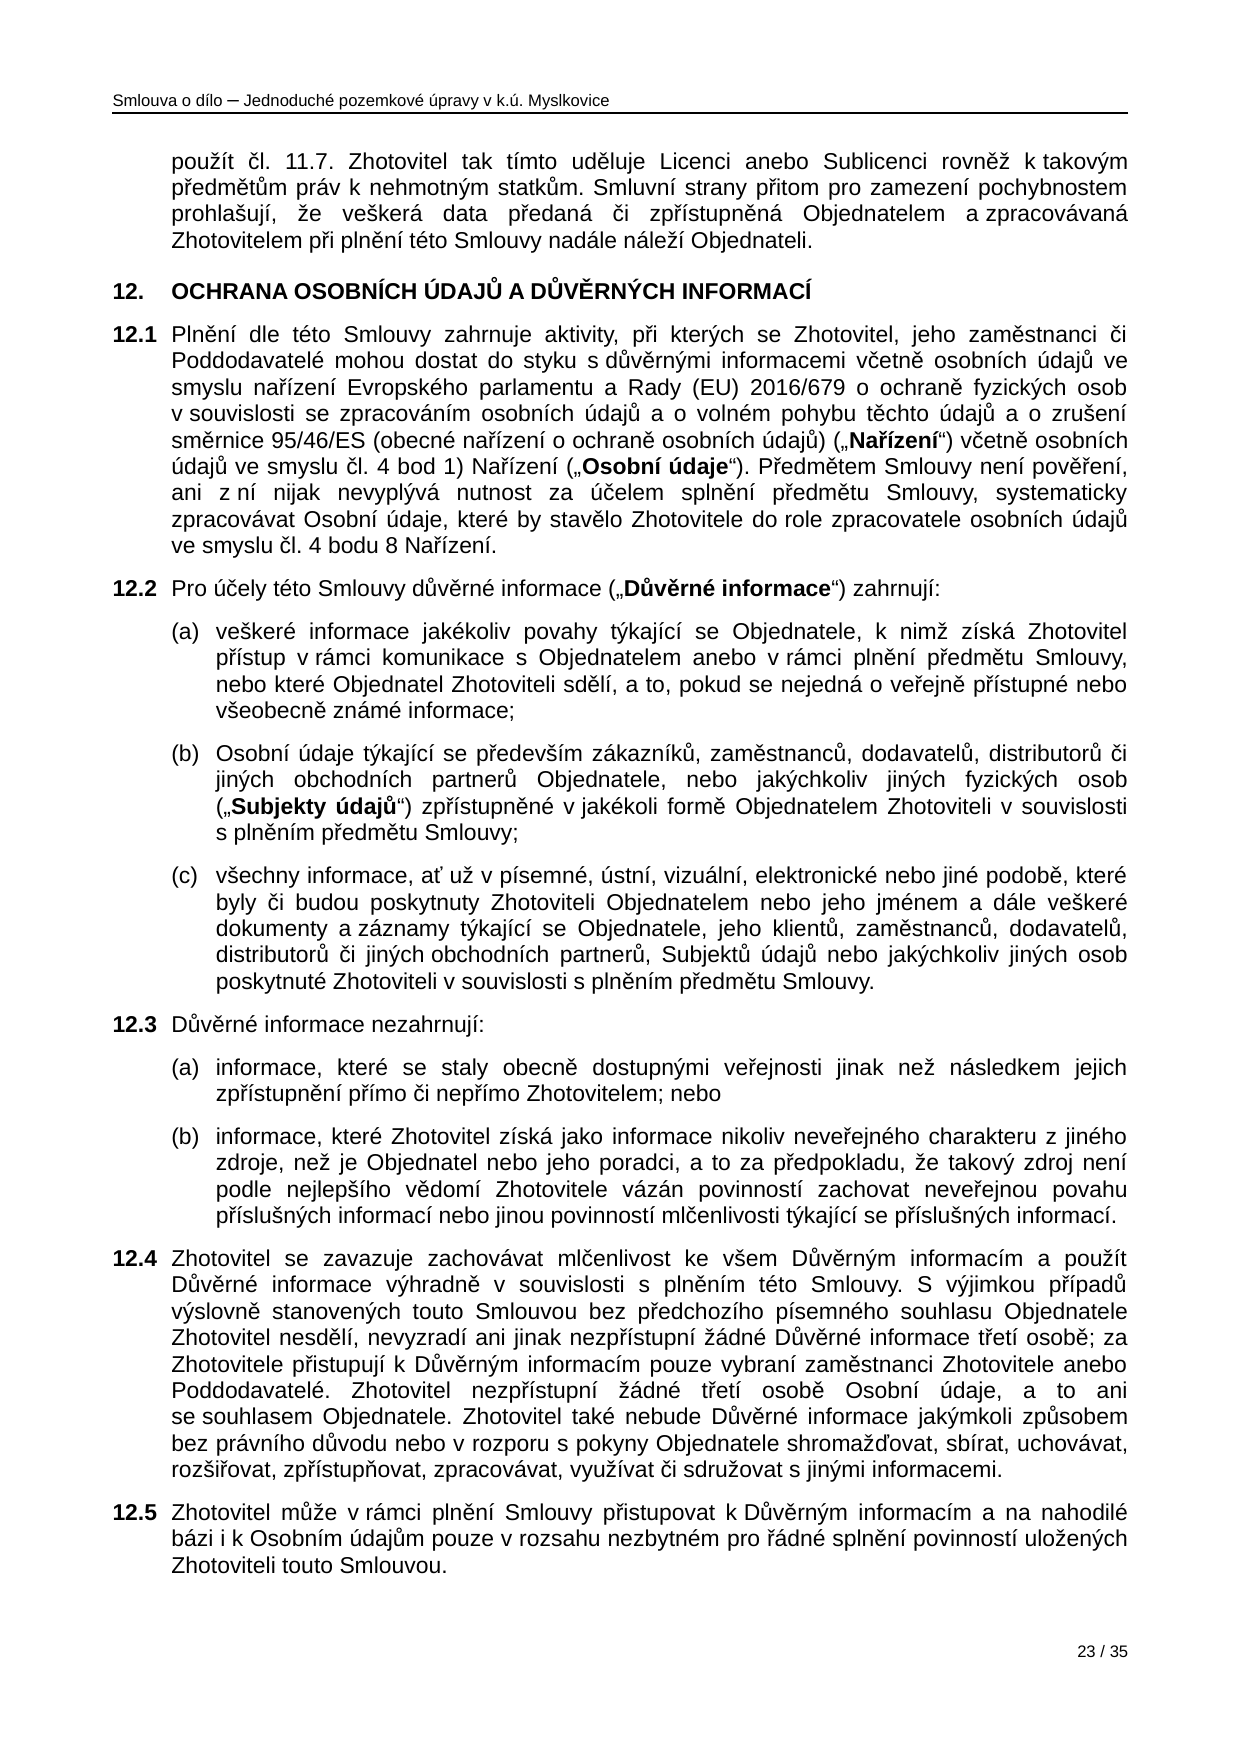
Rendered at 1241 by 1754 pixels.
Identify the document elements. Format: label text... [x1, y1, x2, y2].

text Plnění dle této Smlouvy zahrnuje aktivity, při kterých se Zhotovitel, jeho zaměstnanci či Poddodavatelé mohou dostat do styku s důvěrnými informacemi včetně osobních údajů ve smyslu nařízení Evropského parlamentu a Rady (EU) 2016/679 o ochraně fyzických osob v souvislosti se zpracováním osobních údajů a o volném pohybu těchto údajů a o zrušení směrnice 95/46/ES (obecné nařízení o ochraně osobních údajů) („Nařízení“) včetně osobních údajů ve smyslu čl. 4 bod 1) Nařízení („Osobní údaje“). Předmětem Smlouvy není pověření, ani z ní nijak nevyplývá nutnost za účelem splnění předmětu Smlouvy, systematicky zpracovávat Osobní údaje, které by stavělo Zhotovitele do role zpracovatele osobních údajů ve smyslu čl. 4 bodu 8 Nařízení. [112, 321, 1128, 558]
list informace, které Zhotovitel získá jako informace nikoliv neveřejného charakteru z jiného zdroje, než je Objednatel nebo jeho poradci, a to za předpokladu, že takový zdroj není podle nejlepšího vědomí Zhotovitele vázán povinností zachovat neveřejnou povahu příslušných informací nebo jinou povinností mlčenlivosti týkající se příslušných informací. [171, 1123, 1128, 1228]
list veškeré informace jakékoliv povahy týkající se Objednatele, k nimž získá Zhotovitel přístup v rámci komunikace s Objednatelem anebo v rámci plnění předmětu Smlouvy, nebo které Objednatel Zhotoviteli sdělí, a to, pokud se nejedná o veřejně přístupné nebo všeobecně známé informace; [171, 618, 1128, 723]
text Pro účely této Smlouvy důvěrné informace („Důvěrné informace“) zahrnují: [112, 575, 1128, 601]
text všechny informace, ať už v písemné, ústní, vizuální, elektronické nebo jiné podobě, které byly či budou poskytnuty Zhotoviteli Objednatelem nebo jeho jménem a dále veškeré dokumenty a záznamy týkající se Objednatele, jeho klientů, zaměstnanců, dodavatelů, distributorů či jiných obchodních partnerů, Subjektů údajů nebo jakýchkoliv jiných osob poskytnuté Zhotoviteli v souvislosti s plněním předmětu Smlouvy. [171, 862, 1128, 994]
text Zhotovitel může v rámci plnění Smlouvy přistupovat k Důvěrným informacím a na nahodilé bázi i k Osobním údajům pouze v rozsahu nezbytném pro řádné splnění povinností uložených Zhotoviteli touto Smlouvou. [112, 1499, 1128, 1578]
list informace, které se staly obecně dostupnými veřejnosti jinak než následkem jejich zpřístupnění přímo či nepřímo Zhotovitelem; nebo [171, 1054, 1128, 1106]
text Ochrana osobních údajů a Důvěrných informací [112, 278, 1128, 304]
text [112, 148, 1128, 253]
text Zhotovitel se zavazuje zachovávat mlčenlivost ke všem Důvěrným informacím a použít Důvěrné informace výhradně v souvislosti s plněním této Smlouvy. S výjimkou případů výslovně stanovených touto Smlouvou bez předchozího písemného souhlasu Objednatele Zhotovitel nesdělí, nevyzradí ani jinak nezpřístupní žádné Důvěrné informace třetí osobě; za Zhotovitele přistupují k Důvěrným informacím pouze vybraní zaměstnanci Zhotovitele anebo Poddodavatelé. Zhotovitel nezpřístupní žádné třetí osobě Osobní údaje, a to ani se souhlasem Objednatele. Zhotovitel také nebude Důvěrné informace jakýmkoli způsobem bez právního důvodu nebo v rozporu s pokyny Objednatele shromažďovat, sbírat, uchovávat, rozšiřovat, zpřístupňovat, zpracovávat, využívat či sdružovat s jinými informacemi. [112, 1245, 1128, 1482]
text Důvěrné informace nezahrnují: [112, 1011, 1128, 1037]
text Osobní údaje týkající se především zákazníků, zaměstnanců, dodavatelů, distributorů či jiných obchodních partnerů Objednatele, nebo jakýchkoliv jiných fyzických osob („Subjekty údajů“) zpřístupněné v jakékoli formě Objednatelem Zhotoviteli v souvislosti s plněním předmětu Smlouvy; [171, 740, 1128, 846]
